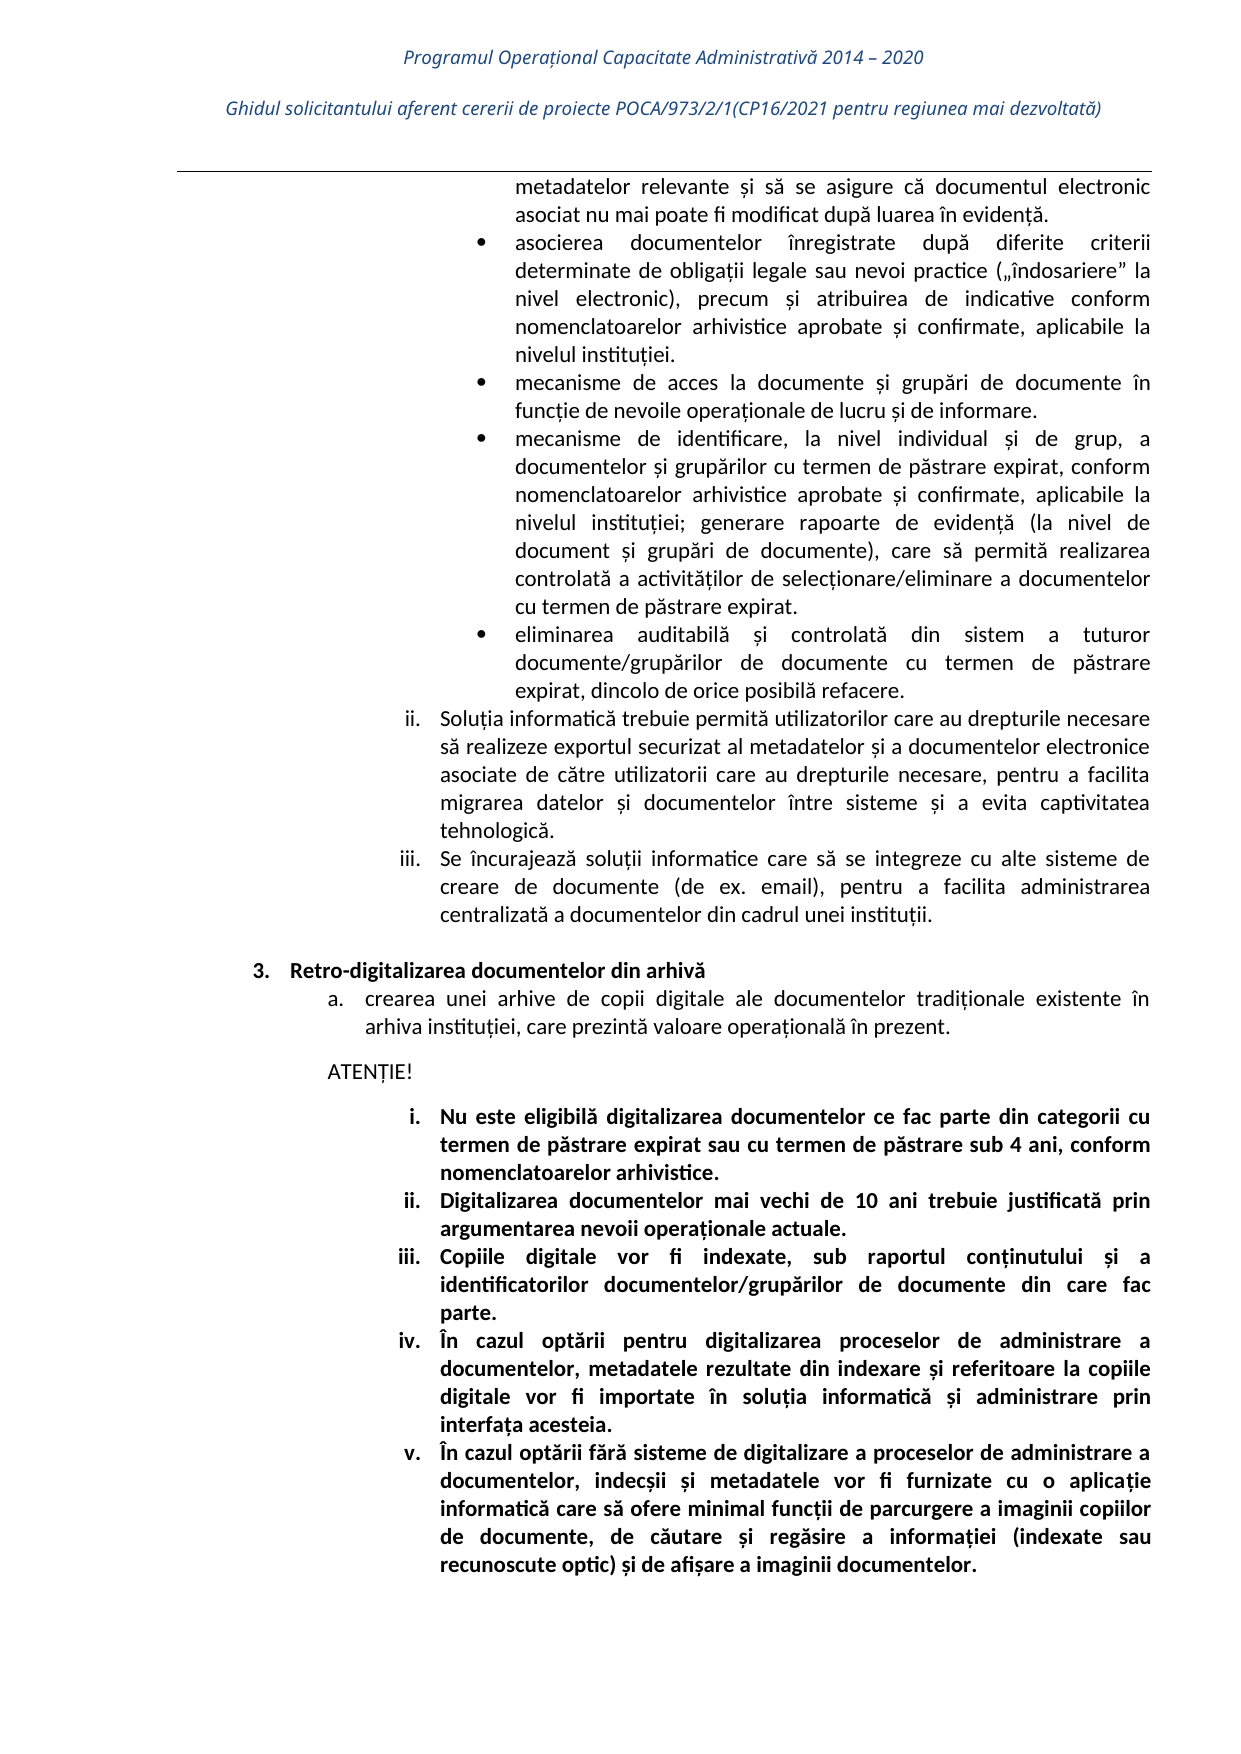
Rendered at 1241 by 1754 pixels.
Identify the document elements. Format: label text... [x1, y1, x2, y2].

list Se încurajează soluții informatice care să se integreze cu alte sisteme de creare de documente (de ex. email), pentru a facilita administrarea centralizată a documentelor din cadrul unei instituții. [421, 844, 1152, 928]
list Copiile digitale vor fi indexate, sub raportul conținutului și a identificatorilor documentelor/grupărilor de documente din care fac parte. [421, 1242, 1152, 1326]
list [477, 172, 1152, 228]
list Soluția informatică trebuie permită utilizatorilor care au drepturile necesare să realizeze exportul securizat al metadatelor și a documentelor electronice asociate de către utilizatorii care au drepturile necesare, pentru a facilita migrarea datelor și documentelor între sisteme și a evita captivitatea tehnologică. [421, 704, 1152, 844]
list asocierea documentelor înregistrate după diferite criterii determinate de obligații legale sau nevoi practice („îndosariere” la nivel electronic), precum și atribuirea de indicative conform nomenclatoarelor arhivistice aprobate și confirmate, aplicabile la nivelul instituției. [477, 228, 1152, 368]
list Retro-digitalizarea documentelor din arhivă [252, 956, 1152, 984]
list crearea unei arhive de copii digitale ale documentelor tradiționale existente în arhiva instituției, care prezintă valoare operațională în prezent. [327, 984, 1152, 1041]
list În cazul optării pentru digitalizarea proceselor de administrare a documentelor, metadatele rezultate din indexare și referitoare la copiile digitale vor fi importate în soluția informatică și administrare prin interfața acesteia. [421, 1326, 1152, 1438]
list eliminarea auditabilă și controlată din sistem a tuturor documente/grupărilor de documente cu termen de păstrare expirat, dincolo de orice posibilă refacere. [477, 620, 1152, 704]
list mecanisme de identificare, la nivel individual și de grup, a documentelor și grupărilor cu termen de păstrare expirat, conform nomenclatoarelor arhivistice aprobate și confirmate, aplicabile la nivelul instituției; generare rapoarte de evidență (la nivel de document și grupări de documente), care să permită realizarea controlată a activităților de selecționare/eliminare a documentelor cu termen de păstrare expirat. [477, 424, 1152, 620]
list mecanisme de acces la documente și grupări de documente în funcție de nevoile operaționale de lucru și de informare. [477, 368, 1152, 424]
text ATENȚIE! [327, 1057, 1152, 1085]
list Digitalizarea documentelor mai vechi de 10 ani trebuie justificată prin argumentarea nevoii operaționale actuale. [421, 1186, 1152, 1242]
list În cazul optării fără sisteme de digitalizare a proceselor de administrare a documentelor, indecșii și metadatele vor fi furnizate cu o aplicație informatică care să ofere minimal funcții de parcurgere a imaginii copiilor de documente, de căutare și regăsire a informației (indexate sau recunoscute optic) și de afișare a imaginii documentelor. [421, 1438, 1152, 1578]
list Nu este eligibilă digitalizarea documentelor ce fac parte din categorii cu termen de păstrare expirat sau cu termen de păstrare sub 4 ani, conform nomenclatoarelor arhivistice. [421, 1102, 1152, 1186]
